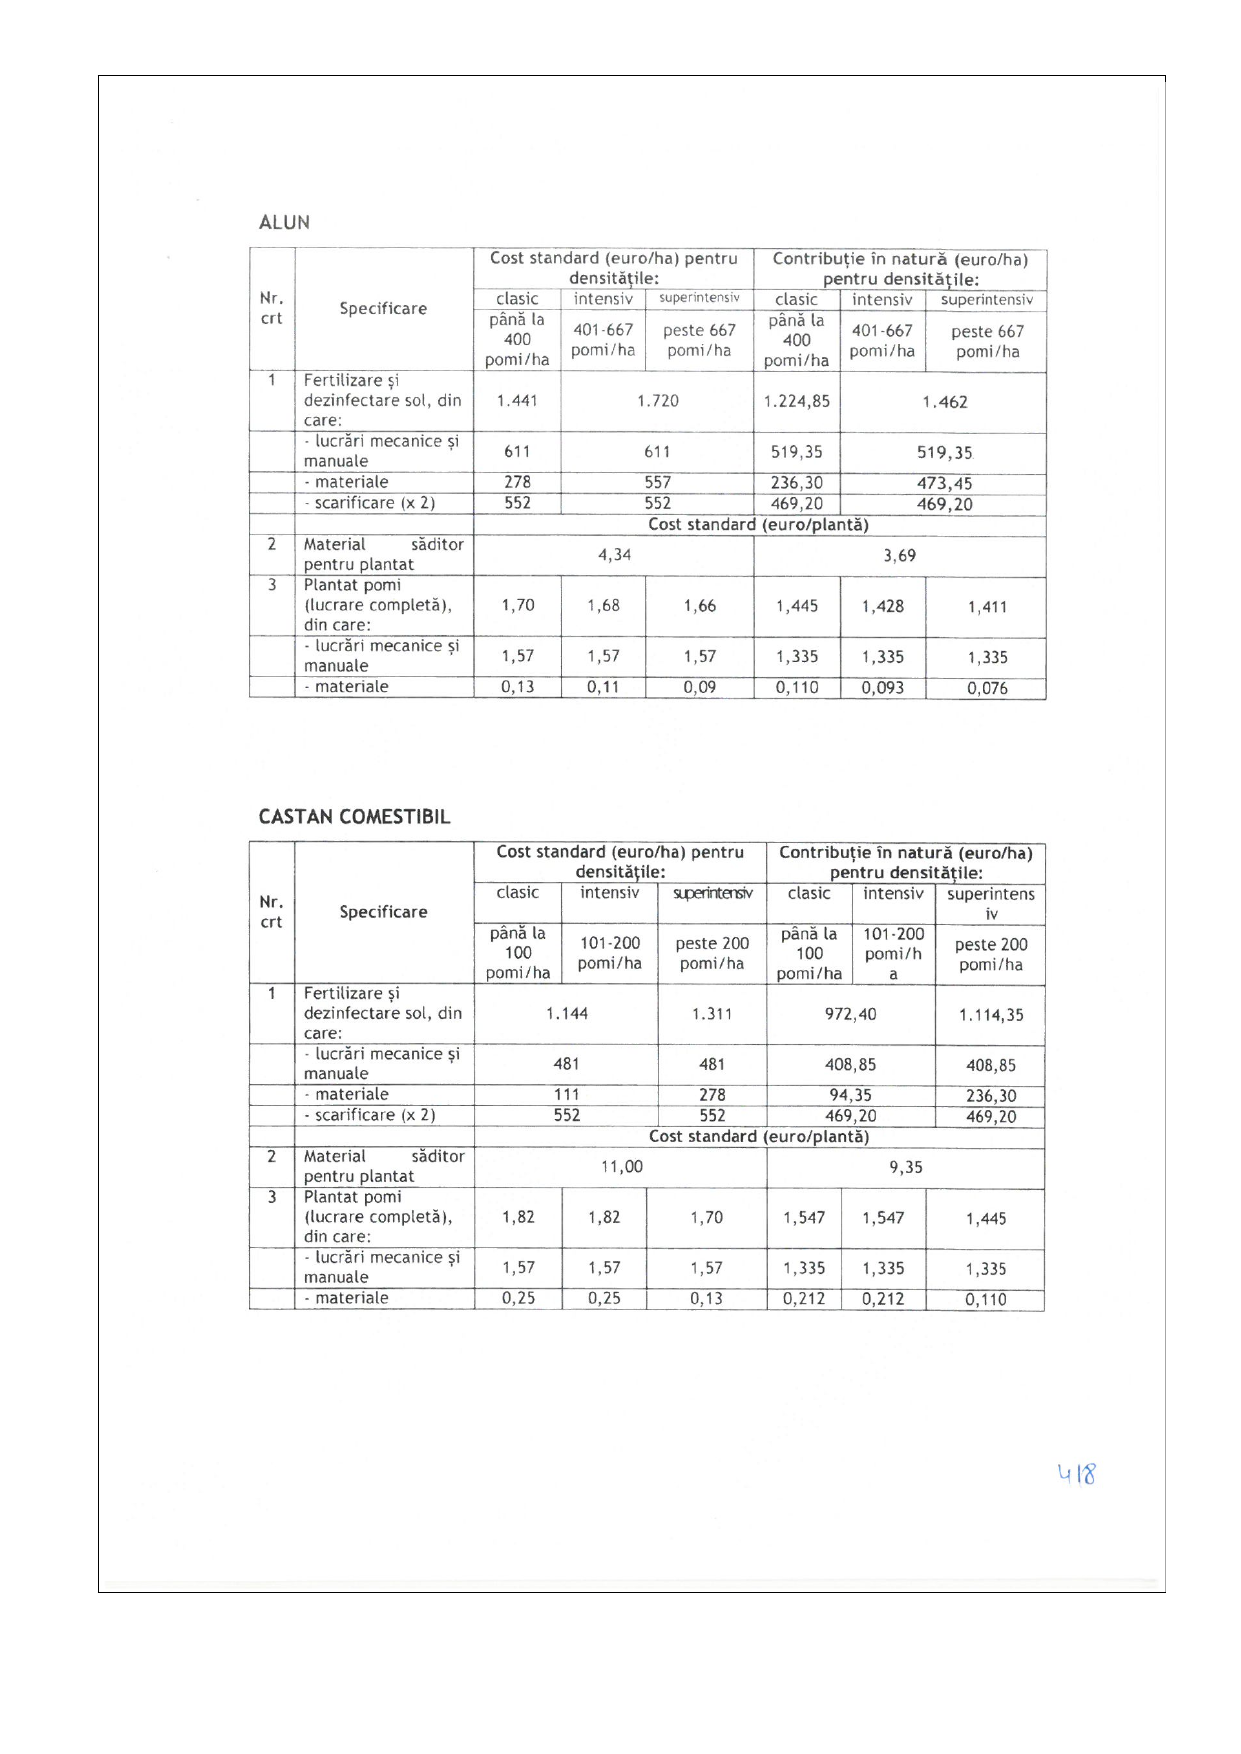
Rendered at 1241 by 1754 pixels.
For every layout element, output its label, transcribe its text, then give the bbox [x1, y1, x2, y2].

picture [100, 82, 1166, 1592]
